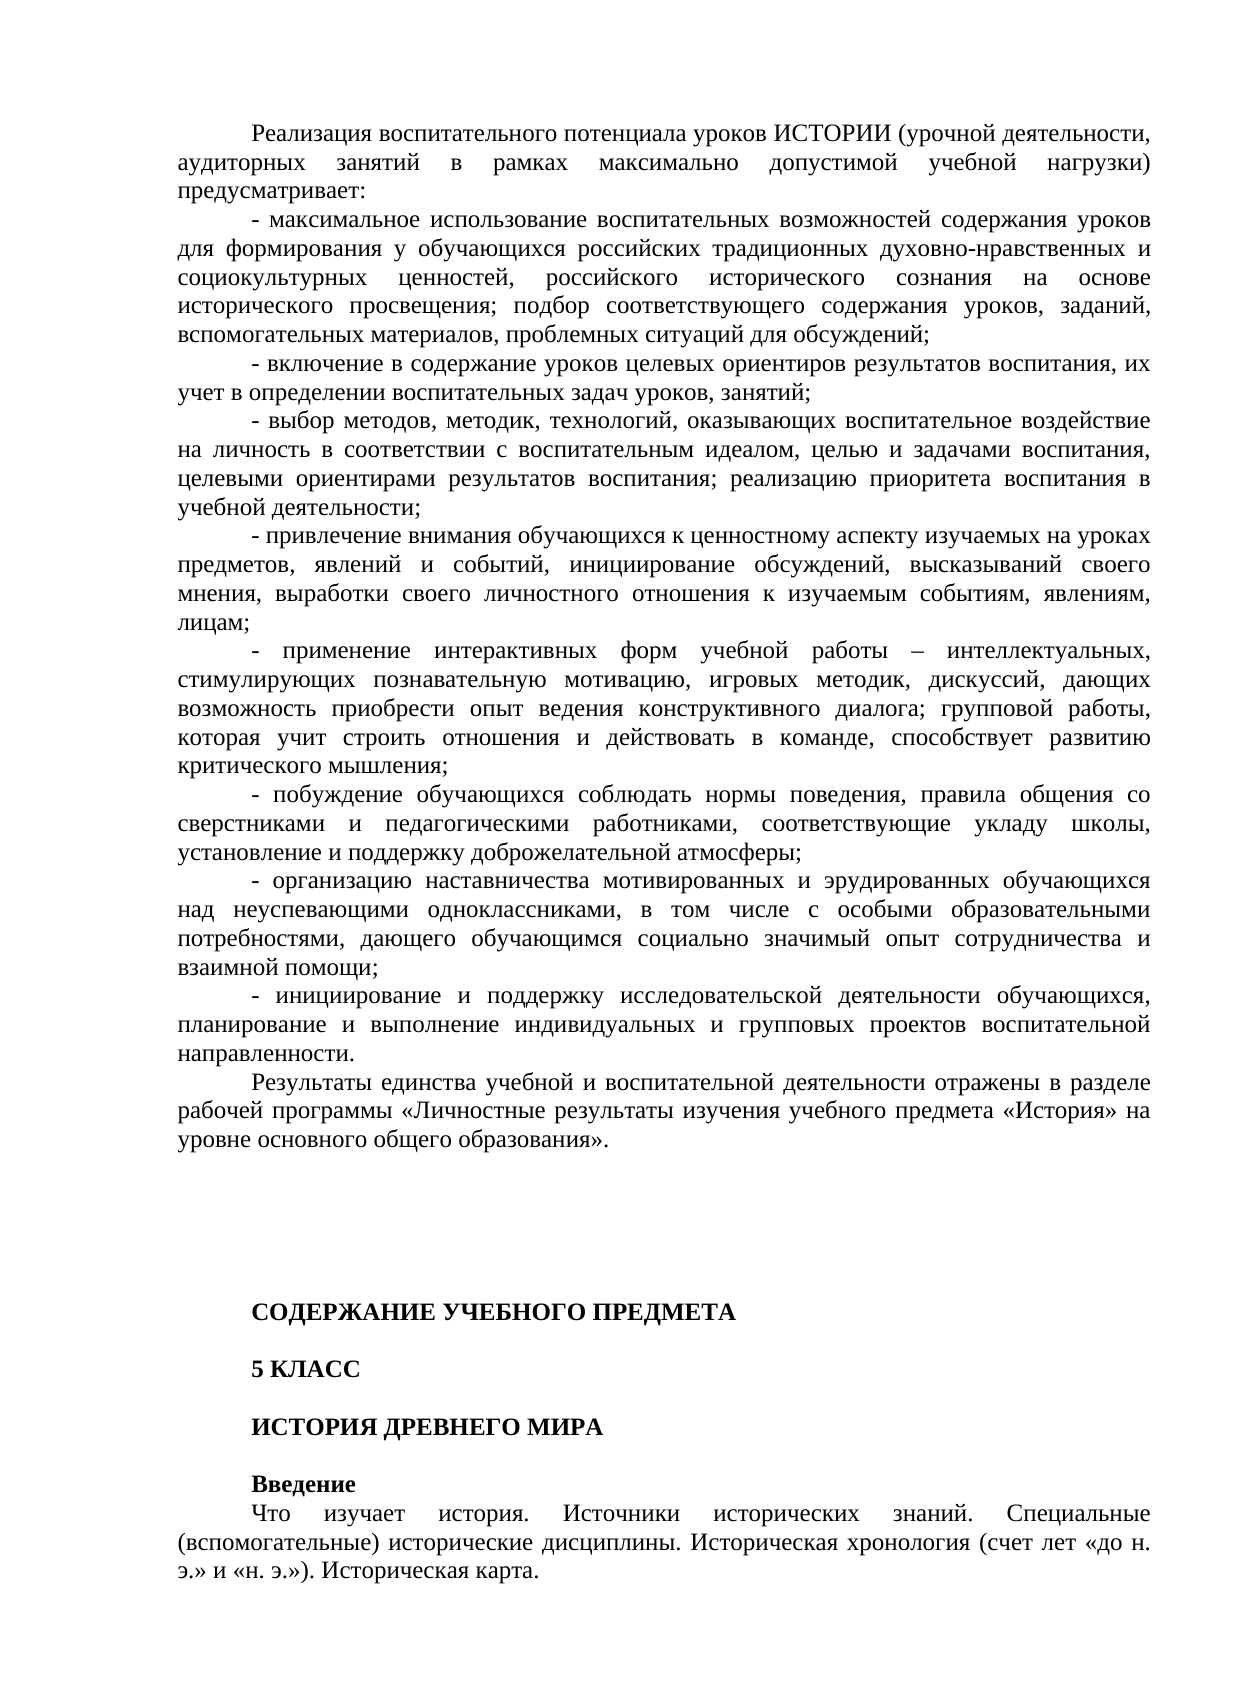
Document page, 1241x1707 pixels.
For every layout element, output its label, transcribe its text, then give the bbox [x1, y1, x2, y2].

text - применение интерактивных форм учебной работы – интеллектуальных, стимулирующих познавательную мотивацию, игровых методик, дискуссий, дающих возможность приобрести опыт ведения конструктивного диалога; групповой работы, которая учит строить отношения и действовать в команде, способствует развитию критического мышления; [177, 636, 1152, 779]
text 5 КЛАСС [177, 1354, 1152, 1383]
text - организацию наставничества мотивированных и эрудированных обучающихся над неуспевающими одноклассниками, в том числе с особыми образовательными потребностями, дающего обучающимся социально значимый опыт сотрудничества и взаимной помощи; [177, 866, 1152, 981]
text Введение [177, 1469, 1152, 1498]
text - привлечение внимания обучающихся к ценностному аспекту изучаемых на уроках предметов, явлений и событий, инициирование обсуждений, высказываний своего мнения, выработки своего личностного отношения к изучаемым событиям, явлениям, лицам; [177, 521, 1152, 636]
text - максимальное использование воспитательных возможностей содержания уроков для формирования у обучающихся российских традиционных духовно-нравственных и социокультурных ценностей, российского исторического сознания на основе исторического просвещения; подбор соответствующего содержания уроков, заданий, вспомогательных материалов, проблемных ситуаций для обсуждений; [177, 204, 1152, 348]
text - инициирование и поддержку исследовательской деятельности обучающихся, планирование и выполнение индивидуальных и групповых проектов воспитательной направленности. [177, 981, 1152, 1067]
text - побуждение обучающихся соблюдать нормы поведения, правила общения со сверстниками и педагогическими работниками, соответствующие укладу школы, установление и поддержку доброжелательной атмосферы; [177, 779, 1152, 866]
text Результаты единства учебной и воспитательной деятельности отражены в разделе рабочей программы «Личностные результаты изучения учебного предмета «История» на уровне основного общего образования». [177, 1067, 1152, 1153]
text ИСТОРИЯ ДРЕВНЕГО МИРА [177, 1412, 1152, 1441]
text - включение в содержание уроков целевых ориентиров результатов воспитания, их учет в определении воспитательных задач уроков, занятий; [177, 348, 1152, 406]
text Реализация воспитательного потенциала уроков ИСТОРИИ (урочной деятельности, аудиторных занятий в рамках максимально допустимой учебной нагрузки) предусматривает: [177, 118, 1152, 204]
text Что изучает история. Источники исторических знаний. Специальные (вспомогательные) исторические дисциплины. Историческая хронология (счет лет «до н. э.» и «н. э.»). Историческая карта. [177, 1498, 1152, 1584]
text - выбор методов, методик, технологий, оказывающих воспитательное воздействие на личность в соответствии с воспитательным идеалом, целью и задачами воспитания, целевыми ориентирами результатов воспитания; реализацию приоритета воспитания в учебной деятельности; [177, 406, 1152, 521]
text СОДЕРЖАНИЕ УЧЕБНОГО ПРЕДМЕТА [177, 1297, 1152, 1326]
